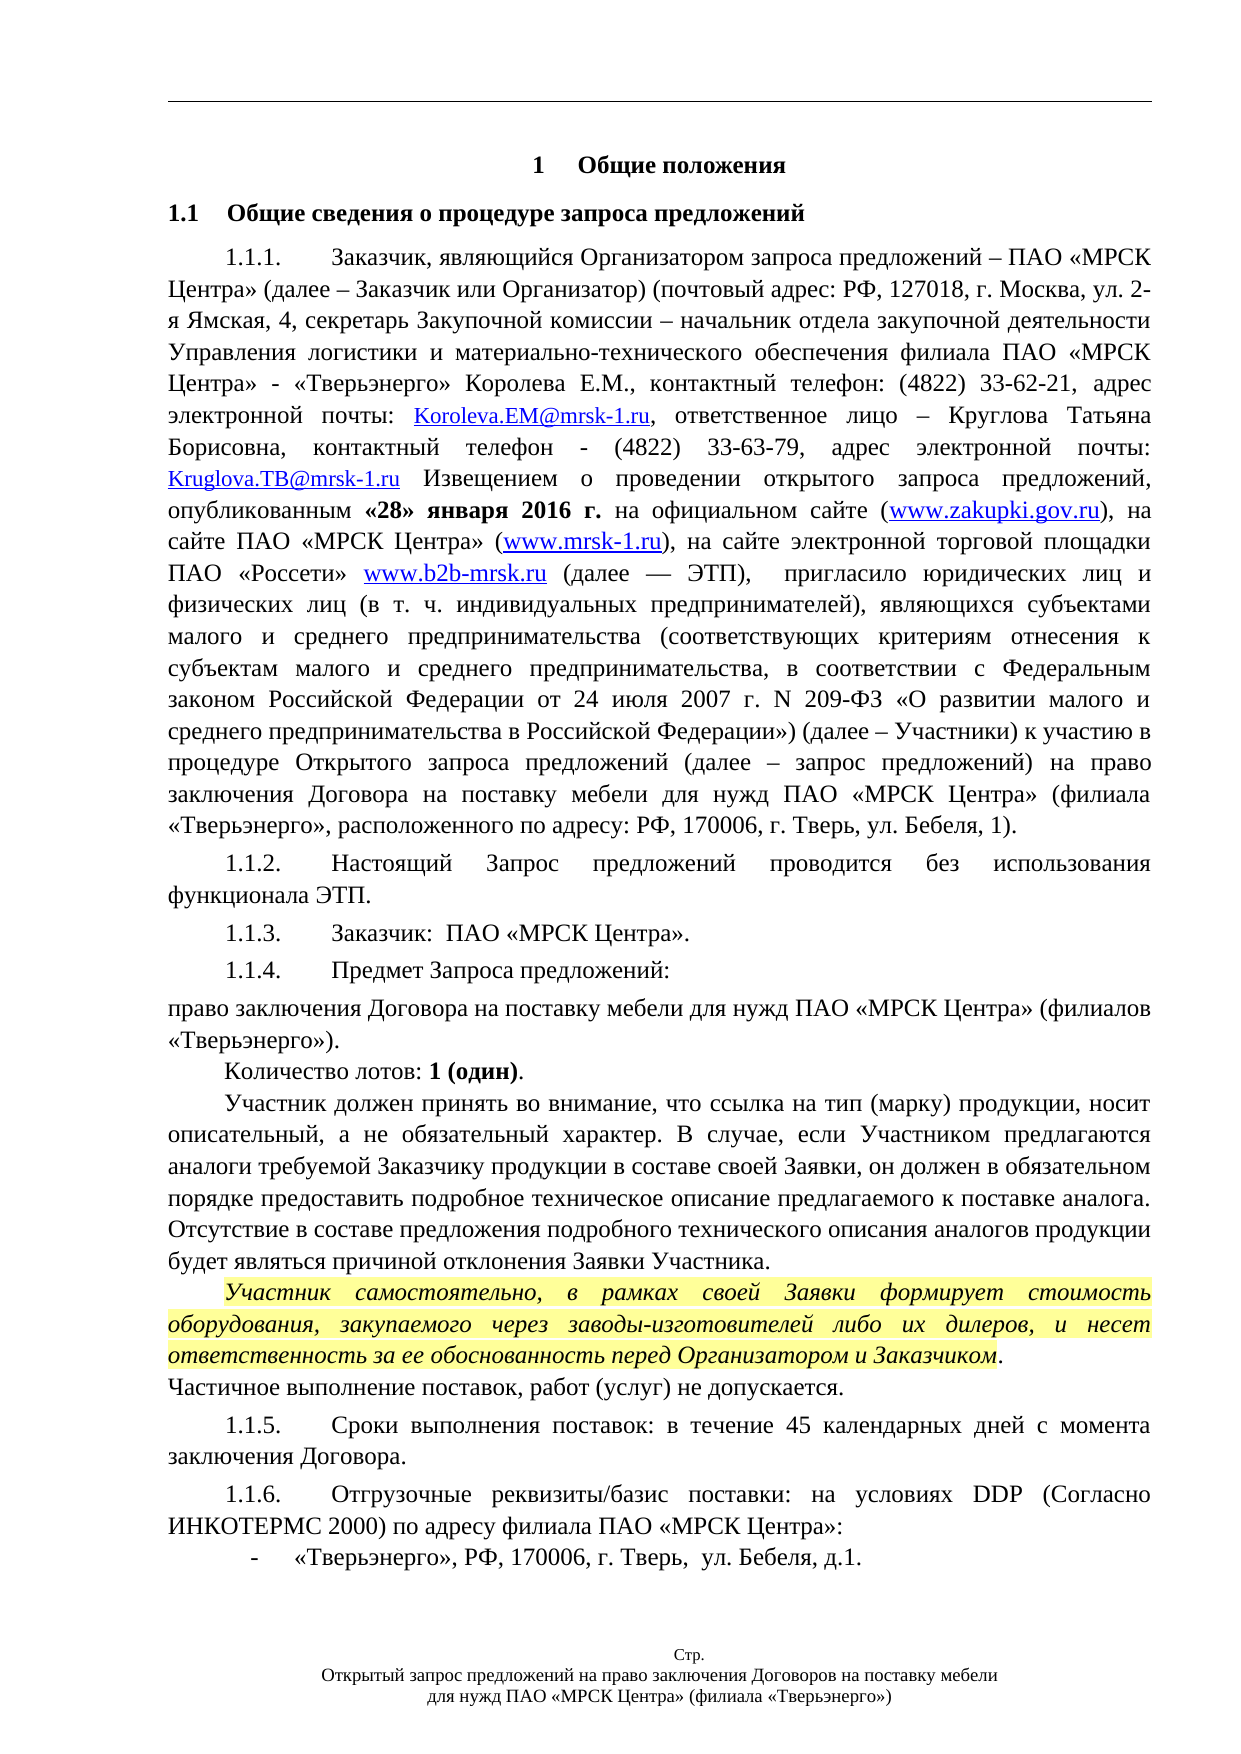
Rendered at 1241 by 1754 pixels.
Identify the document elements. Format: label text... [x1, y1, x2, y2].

text Количество лотов: 1 (один). [168, 1056, 1152, 1085]
subtitle Общие сведения о процедуре запроса предложений [168, 198, 1152, 227]
text право заключения Договора на поставку мебели для нужд ПАО «МРСК Центра» (филиалов «Тверьэнерго»). [168, 993, 1152, 1053]
list Частичное выполнение поставок, работ (услуг) не допускается. [168, 1372, 1152, 1401]
list Заказчик, являющийся Организатором запроса предложений – ПАО «МРСК Центра» (далее – Заказчик или Организатор) (почтовый адрес: РФ, 127018, г. Москва, ул. 2-я Ямская, 4, секретарь Закупочной комиссии – начальник отдела закупочной деятельности Управления логистики и материально-технического обеспечения филиала ПАО «МРСК Центра» - «Тверьэнерго» Королева Е.М., контактный телефон: (4822) 33-62-21, адрес электронной почты: Koroleva.EM@mrsk-1.ru, ответственное лицо – Круглова Татьяна Борисовна, контактный телефон - (4822) 33-63-79, адрес электронной почты: Kruglova.TB@mrsk-1.ru Извещением о проведении открытого запроса предложений, опубликованным «28» января 2016 г. на официальном сайте (www.zakupki.gov.ru), на сайте ПАО «МРСК Центра» (www.mrsk-1.ru), на сайте электронной торговой площадки ПАО «Россети» www.b2b-mrsk.ru (далее — ЭТП), пригласило юридических лиц и физических лиц (в т. ч. индивидуальных предпринимателей), являющихся субъектами малого и среднего предпринимательства (соответствующих критериям отнесения к субъектам малого и среднего предпринимательства, в соответствии с Федеральным законом Российской Федерации от 24 июля 2007 г. N 209-ФЗ «О развитии малого и среднего предпринимательства в Российской Федерации») (далее – Участники) к участию в процедуре Открытого запроса предложений (далее – запрос предложений) на право заключения Договора на поставку мебели для нужд ПАО «МРСК Центра» (филиала «Тверьэнерго», расположенного по адресу: РФ, 170006, г. Тверь, ул. Бебеля, 1). [168, 242, 1152, 839]
text Участник самостоятельно, в рамках своей Заявки формирует стоимость оборудования, закупаемого через заводы-изготовителей либо их дилеров, и несет ответственность за ее обоснованность перед Организатором и Заказчиком. [168, 1277, 1152, 1309]
list Сроки выполнения поставок: в течение 45 календарных дней с момента заключения Договора. [168, 1410, 1152, 1470]
list Предмет Запроса предложений: [168, 955, 1152, 984]
text Участник должен принять во внимание, что ссылка на тип (марку) продукции, носит описательный, а не обязательный характер. В случае, если Участником предлагаются аналоги требуемой Заказчику продукции в составе своей Заявки, он должен в обязательном порядке предоставить подробное техническое описание предлагаемого к поставке аналога. Отсутствие в составе предложения подробного технического описания аналогов продукции будет являться причиной отклонения Заявки Участника. [168, 1088, 1152, 1274]
text Участник самостоятельно, в рамках своей Заявки формирует стоимость оборудования, закупаемого через заводы-изготовителей либо их дилеров, и несет ответственность за ее обоснованность перед Организатором и Заказчиком. [168, 1338, 1152, 1369]
subtitle Общие положения [166, 150, 1152, 179]
list Настоящий Запрос предложений проводится без использования функционала ЭТП. [168, 848, 1152, 908]
list «Тверьэнерго», РФ, 170006, г. Тверь, ул. Бебеля, д.1. [250, 1542, 1152, 1571]
list Отгрузочные реквизиты/базис поставки: на условиях DDP (Согласно ИНКОТЕРМС 2000) по адресу филиала ПАО «МРСК Центра»: [168, 1479, 1152, 1539]
list Заказчик: ПАО «МРСК Центра». [168, 918, 1152, 946]
